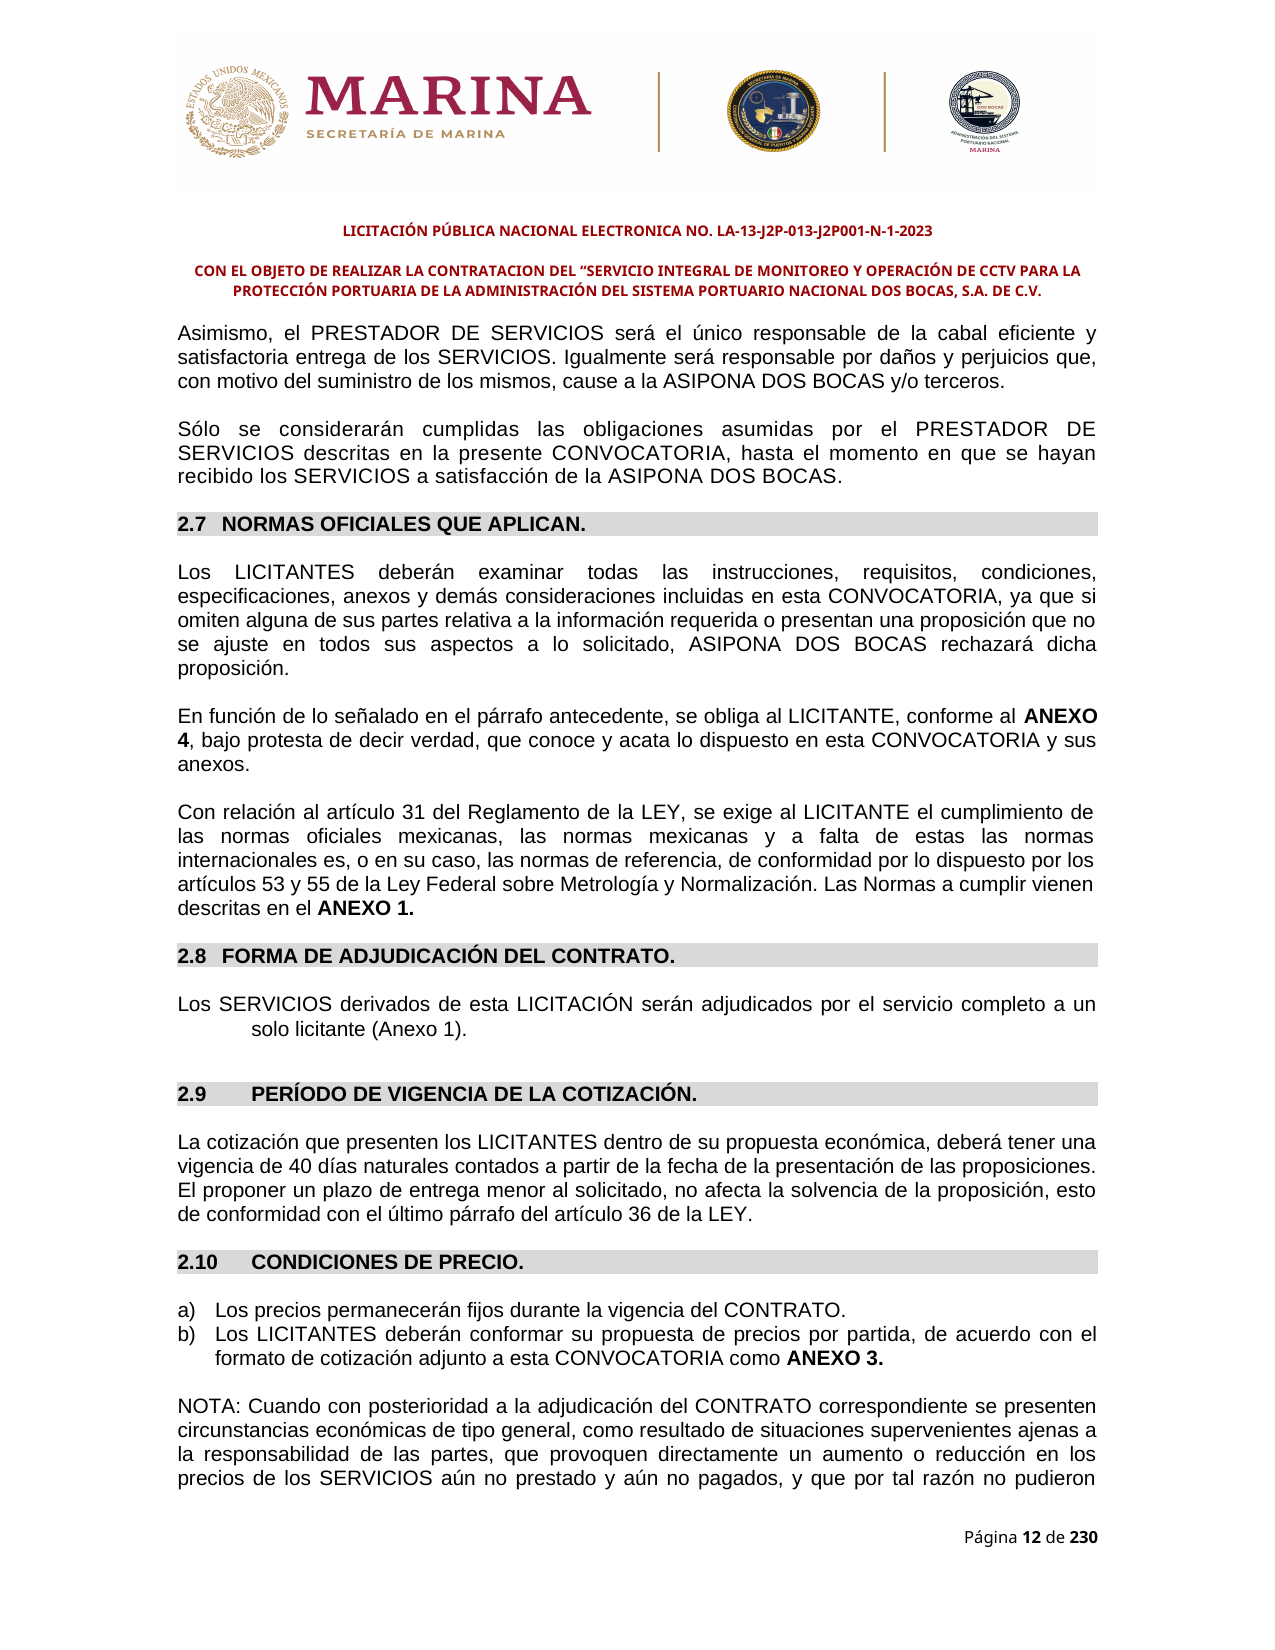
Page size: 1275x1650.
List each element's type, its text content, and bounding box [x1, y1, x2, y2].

text 2.8 FORMA DE ADJUDICACIÓN DEL CONTRATO. [177, 943, 1098, 967]
text 2.10 CONDICIONES DE PRECIO. [177, 1250, 1098, 1274]
text Los SERVICIOS derivados de esta LICITACIÓN serán adjudicados por el servicio completo a un solo licitante (Anexo 1). [177, 991, 1098, 1041]
text 2.9 PERÍODO DE VIGENCIA DE LA COTIZACIÓN. [177, 1082, 1098, 1106]
text Sólo se considerarán cumplidas las obligaciones asumidas por el PRESTADOR DE SERVICIOS descritas en la presente CONVOCATORIA, hasta el momento en que se hayan recibido los SERVICIOS a satisfacción de la ASIPONA DOS BOCAS. [177, 416, 1098, 488]
text La cotización que presenten los LICITANTES dentro de su propuesta económica, deberá tener una vigencia de 40 días naturales contados a partir de la fecha de la presentación de las proposiciones. El proponer un plazo de entrega menor al solicitado, no afecta la solvencia de la proposición, esto de conformidad con el último párrafo del artículo 36 de la LEY. [177, 1130, 1098, 1226]
text Asimismo, el PRESTADOR DE SERVICIOS será el único responsable de la cabal eficiente y satisfactoria entrega de los SERVICIOS. Igualmente será responsable por daños y perjuicios que, con motivo del suministro de los mismos, cause a la ASIPONA DOS BOCAS y/o terceros. [177, 321, 1098, 392]
text Los LICITANTES deberán examinar todas las instrucciones, requisitos, condiciones, especificaciones, anexos y demás consideraciones incluidas en esta CONVOCATORIA, ya que si omiten alguna de sus partes relativa a la información requerida o presentan una proposición que no se ajuste en todos sus aspectos a lo solicitado, ASIPONA DOS BOCAS rechazará dicha proposición. [177, 560, 1098, 680]
list Los precios permanecerán fijos durante la vigencia del CONTRATO. [177, 1298, 1098, 1322]
text 2.7 NORMAS OFICIALES QUE APLICAN. [177, 512, 1098, 536]
text En función de lo señalado en el párrafo antecedente, se obliga al LICITANTE, conforme al ANEXO 4, bajo protesta de decir verdad, que conoce y acata lo dispuesto en esta CONVOCATORIA y sus anexos. [177, 704, 1098, 776]
list Los LICITANTES deberán conformar su propuesta de precios por partida, de acuerdo con el formato de cotización adjunto a esta CONVOCATORIA como ANEXO 3. [177, 1322, 1098, 1370]
text Con relación al artículo 31 del Reglamento de la LEY, se exige al LICITANTE el cumplimiento de las normas oficiales mexicanas, las normas mexicanas y a falta de estas las normas internacionales es, o en su caso, las normas de referencia, de conformidad por lo dispuesto por los artículos 53 y 55 de la Ley Federal sobre Metrología y Normalización. Las Normas a cumplir vienen descritas en el ANEXO 1. [177, 800, 1095, 919]
picture [175, 31, 1098, 195]
